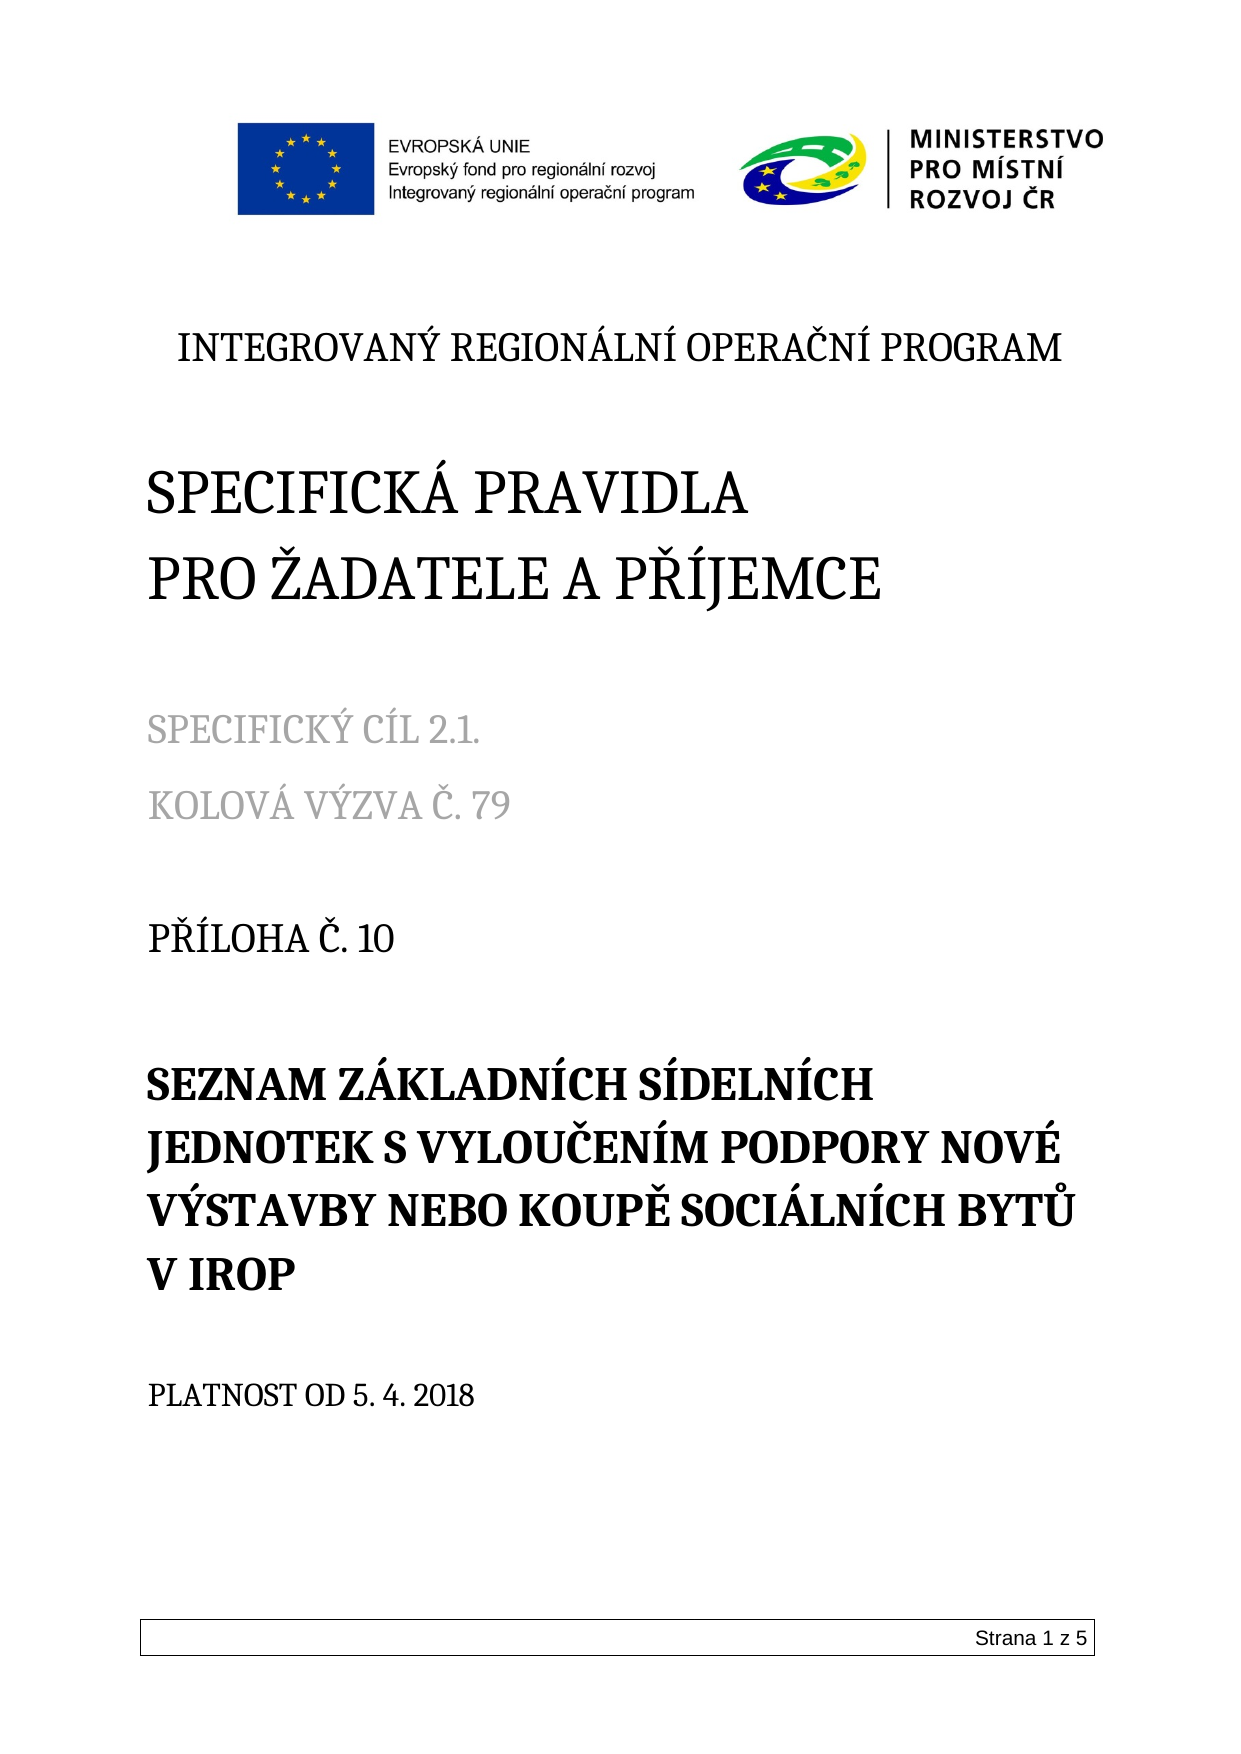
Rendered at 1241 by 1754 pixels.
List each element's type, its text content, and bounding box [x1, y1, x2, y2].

text kolová výzva č. 79 [148, 782, 1093, 829]
text SPECIFICKÝ CÍL 2.1. [148, 706, 1093, 754]
text pLATNOST OD 5. 4. 2018 [148, 1377, 1093, 1415]
text PRO ŽADATELE A PŘÍJEMCE [148, 543, 1093, 615]
text PŘÍLOHA Č. 10 [148, 915, 1093, 963]
text INTEGROVANÝ REGIONÁLNÍ OPERAČNÍ PROGRAM [148, 324, 1093, 372]
text SPECIFICKÁ PRAVIDLA [148, 457, 1093, 529]
text Seznam základních sídelních jednotek s vyloučením podpory nové výstavby nebo koupě sociálních bytů v IROP [148, 1057, 1093, 1302]
picture [207, 92, 1133, 245]
